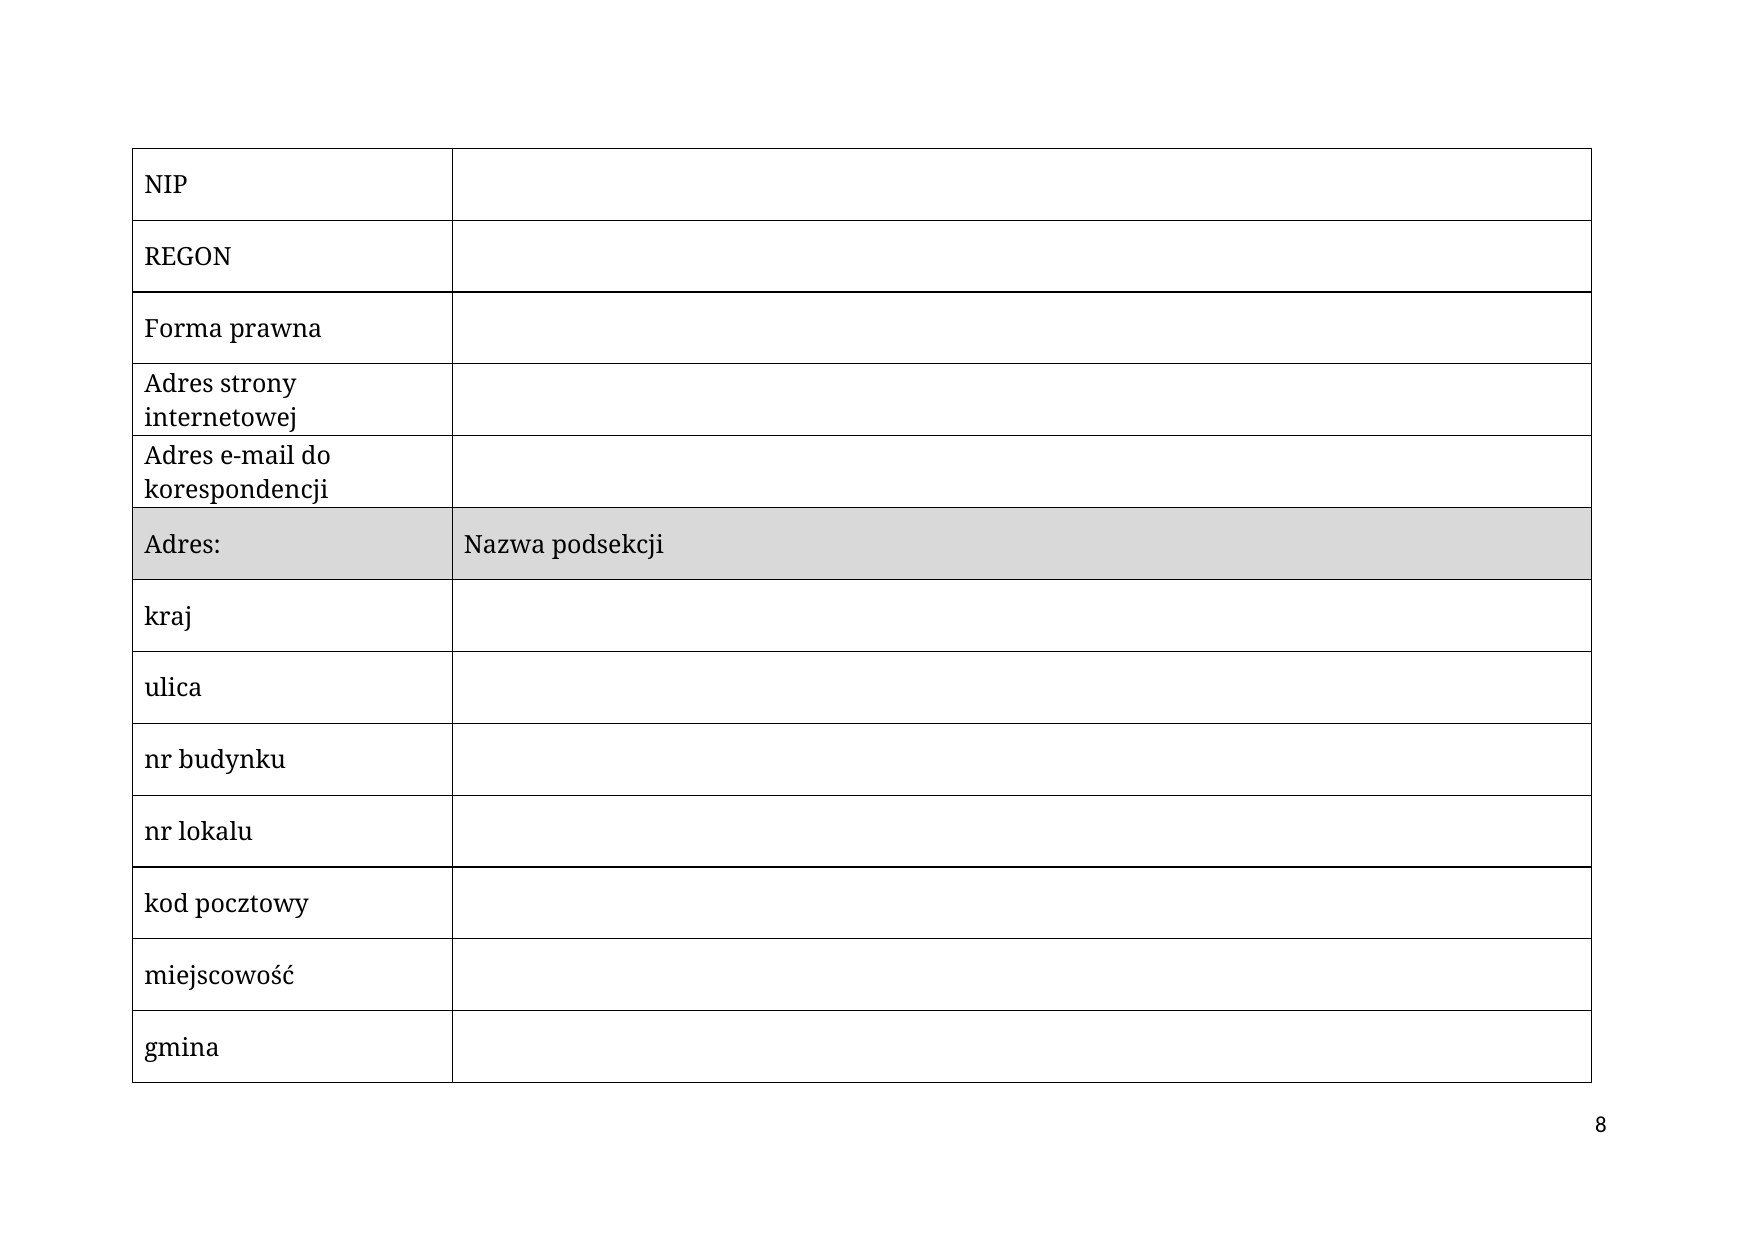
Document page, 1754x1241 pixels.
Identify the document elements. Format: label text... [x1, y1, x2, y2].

table_cell [453, 652, 1591, 723]
table_cell Adres strony internetowej [133, 364, 452, 435]
table_cell [453, 293, 1591, 363]
table_cell [453, 724, 1591, 794]
table_cell nr budynku [133, 724, 452, 794]
table_cell [453, 939, 1591, 1010]
table_cell [453, 868, 1591, 938]
table_cell Adres: [133, 508, 452, 579]
table_cell [453, 796, 1591, 866]
table_cell [453, 221, 1591, 291]
table_cell [453, 149, 1591, 219]
table_cell Adres e-mail do korespondencji [133, 436, 452, 507]
table_cell kod pocztowy [133, 868, 452, 938]
table_cell miejscowość [133, 939, 452, 1010]
table_cell nr lokalu [133, 796, 452, 866]
table_cell REGON [133, 221, 452, 291]
table_cell ulica [133, 652, 452, 723]
table_cell Forma prawna [133, 293, 452, 363]
table_cell gmina [133, 1011, 452, 1082]
table_cell kraj [133, 580, 452, 651]
table_cell [453, 364, 1591, 435]
table_cell [453, 436, 1591, 507]
table_cell [453, 1011, 1591, 1082]
table_cell Nazwa podsekcji [453, 508, 1591, 579]
table_cell NIP [133, 149, 452, 219]
table_cell [453, 580, 1591, 651]
